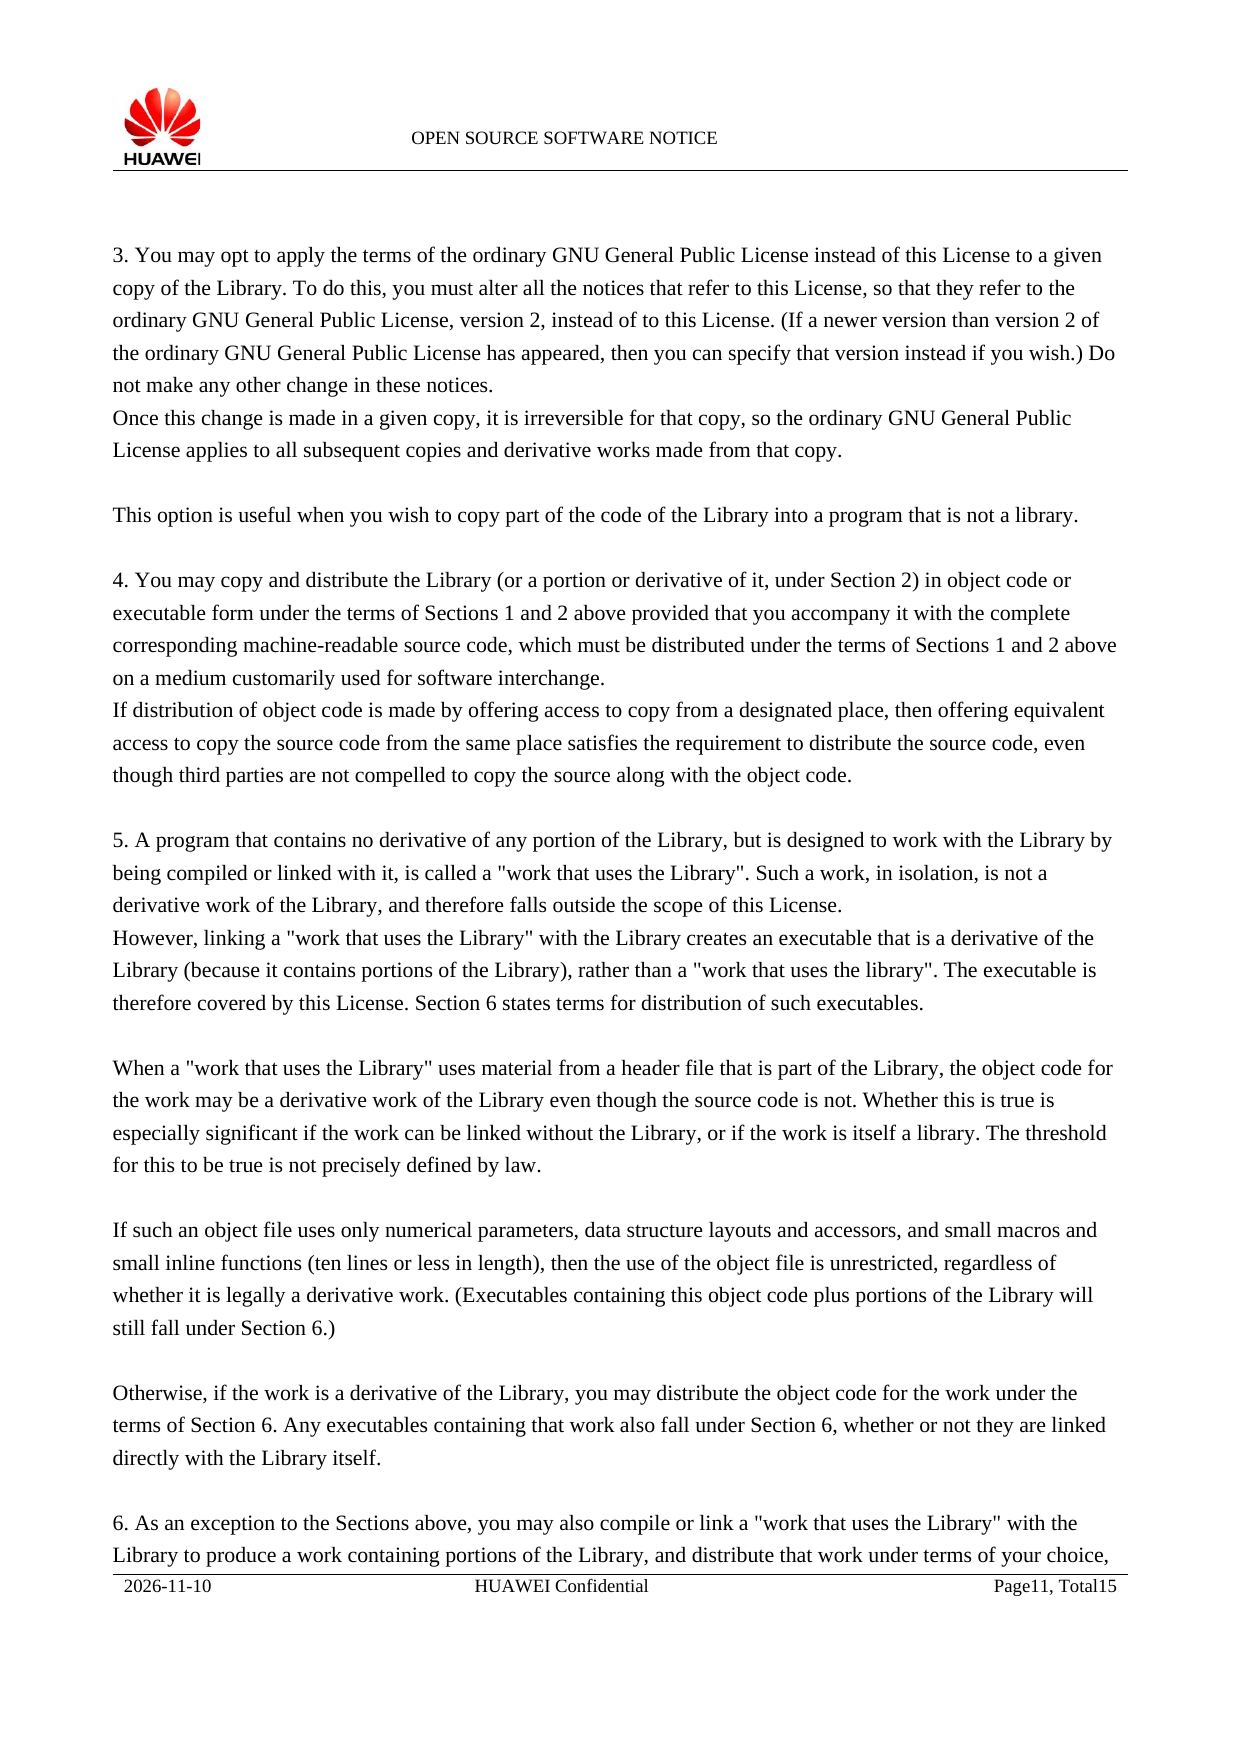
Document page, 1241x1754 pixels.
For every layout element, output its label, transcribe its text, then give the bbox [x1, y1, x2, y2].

picture [124, 88, 201, 165]
